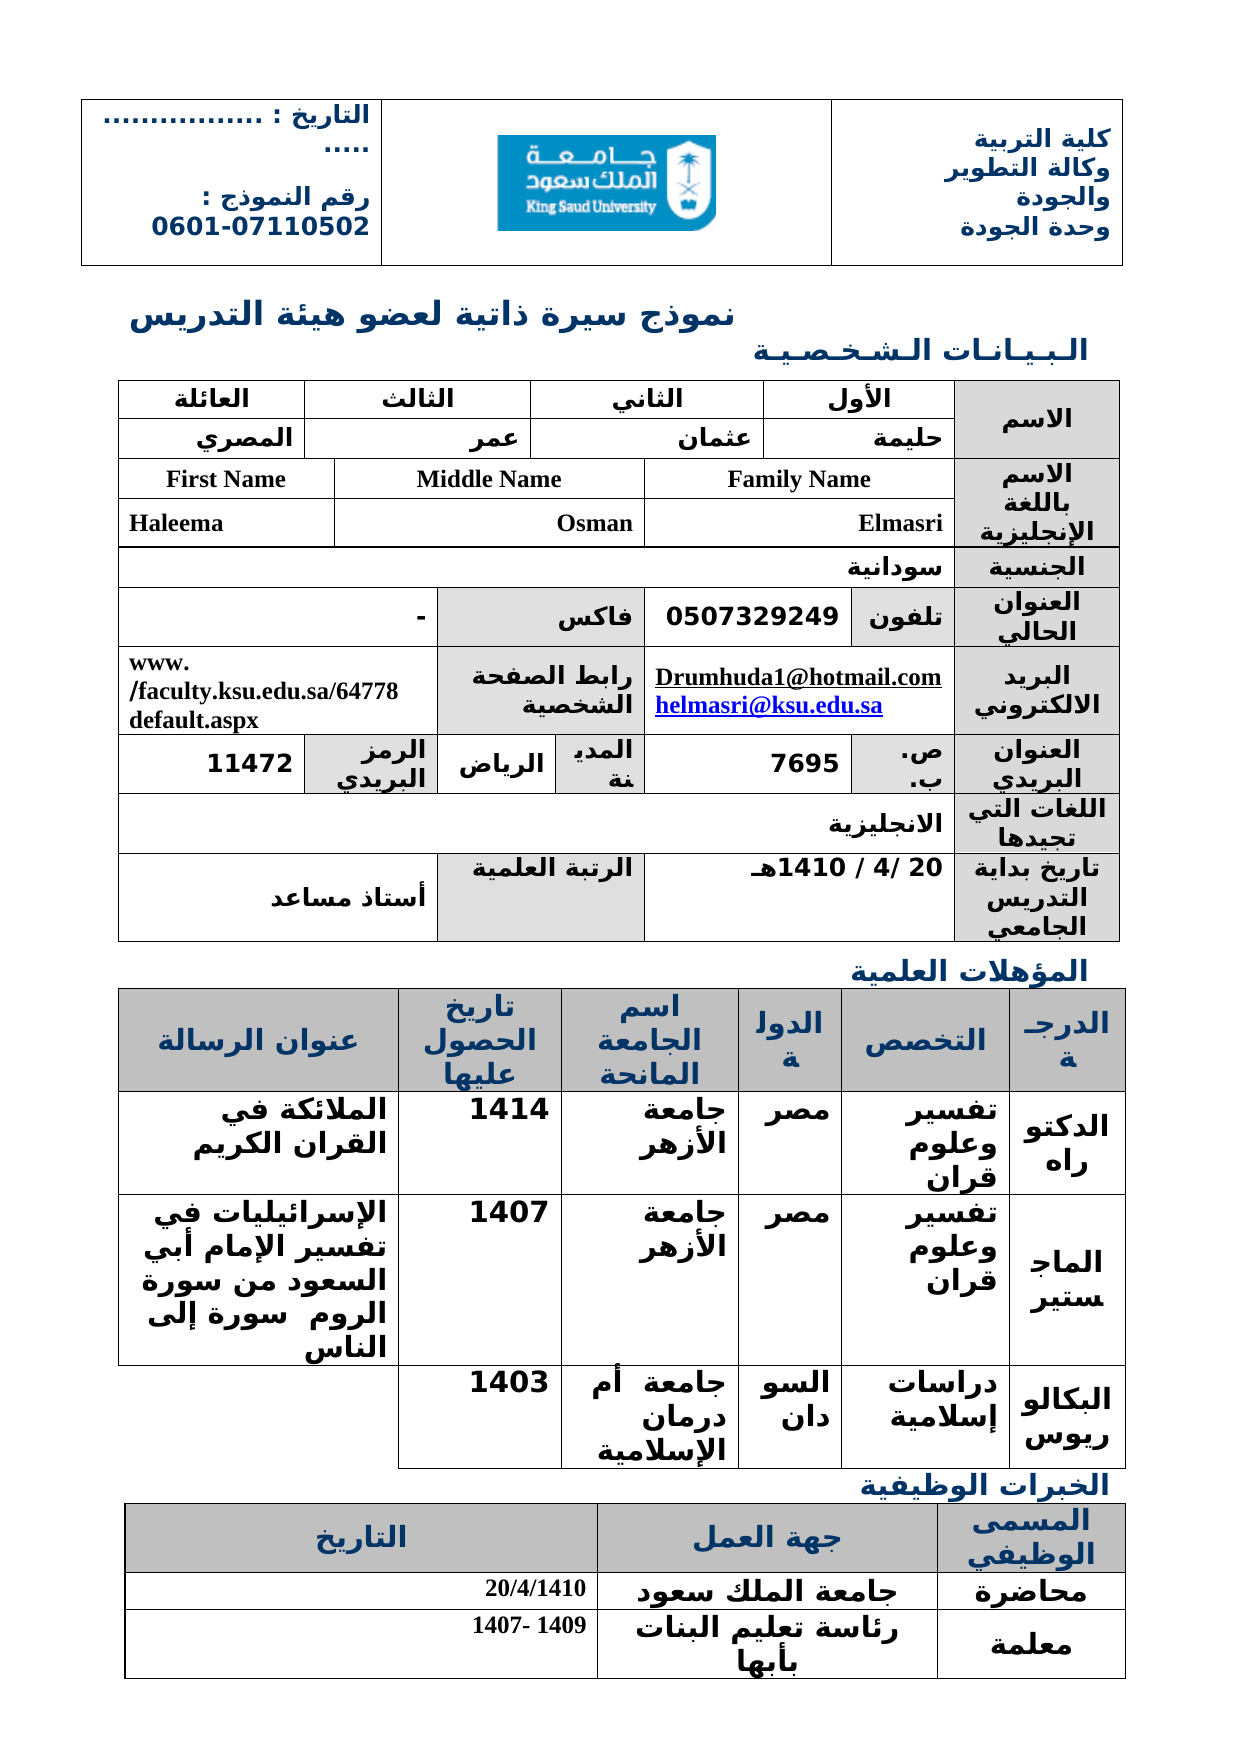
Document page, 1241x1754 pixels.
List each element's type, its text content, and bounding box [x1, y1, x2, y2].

table_cell أستاذ مساعد [119, 854, 437, 941]
table_header اسم الجامعة المانحة [562, 989, 738, 1091]
table_cell Elmasri [645, 499, 954, 546]
table_cell الرياض [438, 735, 555, 793]
table_cell 20/4/1410 [126, 1573, 597, 1609]
table_cell دراسات إسلامية [842, 1366, 1009, 1468]
table_cell الدكتوراه [1010, 1092, 1125, 1194]
table_cell 1407 [399, 1195, 561, 1365]
table_cell جامعة الأزهر [562, 1195, 738, 1365]
table_cell رئاسة تعليم البنات بأبها [598, 1610, 937, 1678]
table_cell ص. ب. [852, 735, 954, 793]
text المؤهلات العلمية [109, 954, 1110, 988]
table_header الدولة [739, 989, 841, 1091]
table_cell الملائكة في القران الكريم [119, 1092, 398, 1194]
table_cell العنوان الحالي [955, 588, 1119, 646]
table_cell العنوان البريدي [955, 735, 1119, 793]
table_header الاسم [955, 381, 1119, 458]
table_header العائلة [119, 381, 304, 418]
table_cell البكالوريوس [1010, 1366, 1125, 1468]
table_header التخصص [842, 989, 1009, 1091]
table_header الدرجـة [1010, 989, 1125, 1091]
text نموذج سيرة ذاتية لعضو هيئة التدريس [109, 295, 1110, 334]
table_cell جامعة الأزهر [562, 1092, 738, 1194]
table_cell الانجليزية [119, 794, 954, 852]
table_cell عثمان [531, 419, 763, 458]
table_cell Family Name [645, 459, 954, 498]
table_cell معلمة [938, 1610, 1125, 1678]
table_cell مصر [739, 1092, 841, 1194]
table_cell 7695 [645, 735, 851, 793]
table_header تاريخ الحصول عليها [399, 989, 561, 1091]
table_cell اللغات التي تجيدها [955, 794, 1119, 852]
text الخبرات الوظيفية [109, 1469, 1110, 1503]
table_cell تاريخ بداية التدريس الجامعي [955, 854, 1119, 941]
table_cell فاكس [438, 588, 644, 646]
table_cell محاضرة [938, 1573, 1125, 1609]
table_cell 20 /4 / 1410هـ [645, 854, 954, 941]
table_cell تفسير وعلوم قران [842, 1195, 1009, 1365]
table_cell الرتبة العلمية [438, 854, 644, 941]
table_cell الاسم باللغة الإنجليزية [955, 459, 1119, 546]
table_cell رابط الصفحة الشخصية [438, 647, 644, 734]
table_cell First Name [119, 459, 334, 498]
table_header المسمى الوظيفي [938, 1504, 1125, 1572]
table_cell سودانية [119, 548, 954, 587]
table_cell 11472 [119, 735, 304, 793]
table_cell 1403 [399, 1366, 561, 1468]
table_cell تلفون [852, 588, 954, 646]
table_header الأول [764, 381, 954, 418]
table_cell جامعة الملك سعود [598, 1573, 937, 1609]
table_header جهة العمل [598, 1504, 937, 1572]
table_cell مصر [739, 1195, 841, 1365]
table_header [382, 100, 831, 265]
table_header عنوان الرسالة [119, 989, 398, 1091]
table_header التاريخ : ...................... رقم النموذج :07110502-0601 [82, 100, 381, 265]
table_cell تفسير وعلوم قران [842, 1092, 1009, 1194]
table_cell الإسرائيليات في تفسير الإمام أبي السعود من سورة الروم سورة إلى الناس [119, 1195, 398, 1365]
table_cell Osman [335, 499, 644, 546]
table_cell Middle Name [335, 459, 644, 498]
table_cell الماجستير [1010, 1195, 1125, 1365]
table_cell Haleema [119, 499, 334, 546]
table_header التاريخ [126, 1504, 597, 1572]
table_cell المدينة [556, 735, 644, 793]
text الـبـيـانـات الـشـخـصـيـة [109, 334, 1110, 368]
table_header الثالث [305, 381, 530, 418]
table_cell حليمة [764, 419, 954, 458]
table_cell - [119, 588, 437, 646]
table_cell عمر [305, 419, 530, 458]
table_header كلية التربية وكالة التطوير والجودة وحدة الجودة [832, 100, 1122, 265]
table_cell المصري [119, 419, 304, 458]
table_cell الجنسية [955, 548, 1119, 587]
table_cell 0507329249 [645, 588, 851, 646]
table_cell جامعة أم درمان الإسلامية [562, 1366, 738, 1468]
table_cell السودان [739, 1366, 841, 1468]
table_cell www. faculty.ksu.edu.sa/64778/ default.aspx [119, 647, 437, 734]
table_cell البريد الالكتروني [955, 647, 1119, 734]
table_cell الرمز البريدي [305, 735, 437, 793]
table_cell 1414 [399, 1092, 561, 1194]
table_cell 1407- 1409 [126, 1610, 597, 1678]
table_cell Drumhuda1@hotmail.com helmasri@ksu.edu.sa [645, 647, 954, 734]
table_header الثاني [531, 381, 763, 418]
